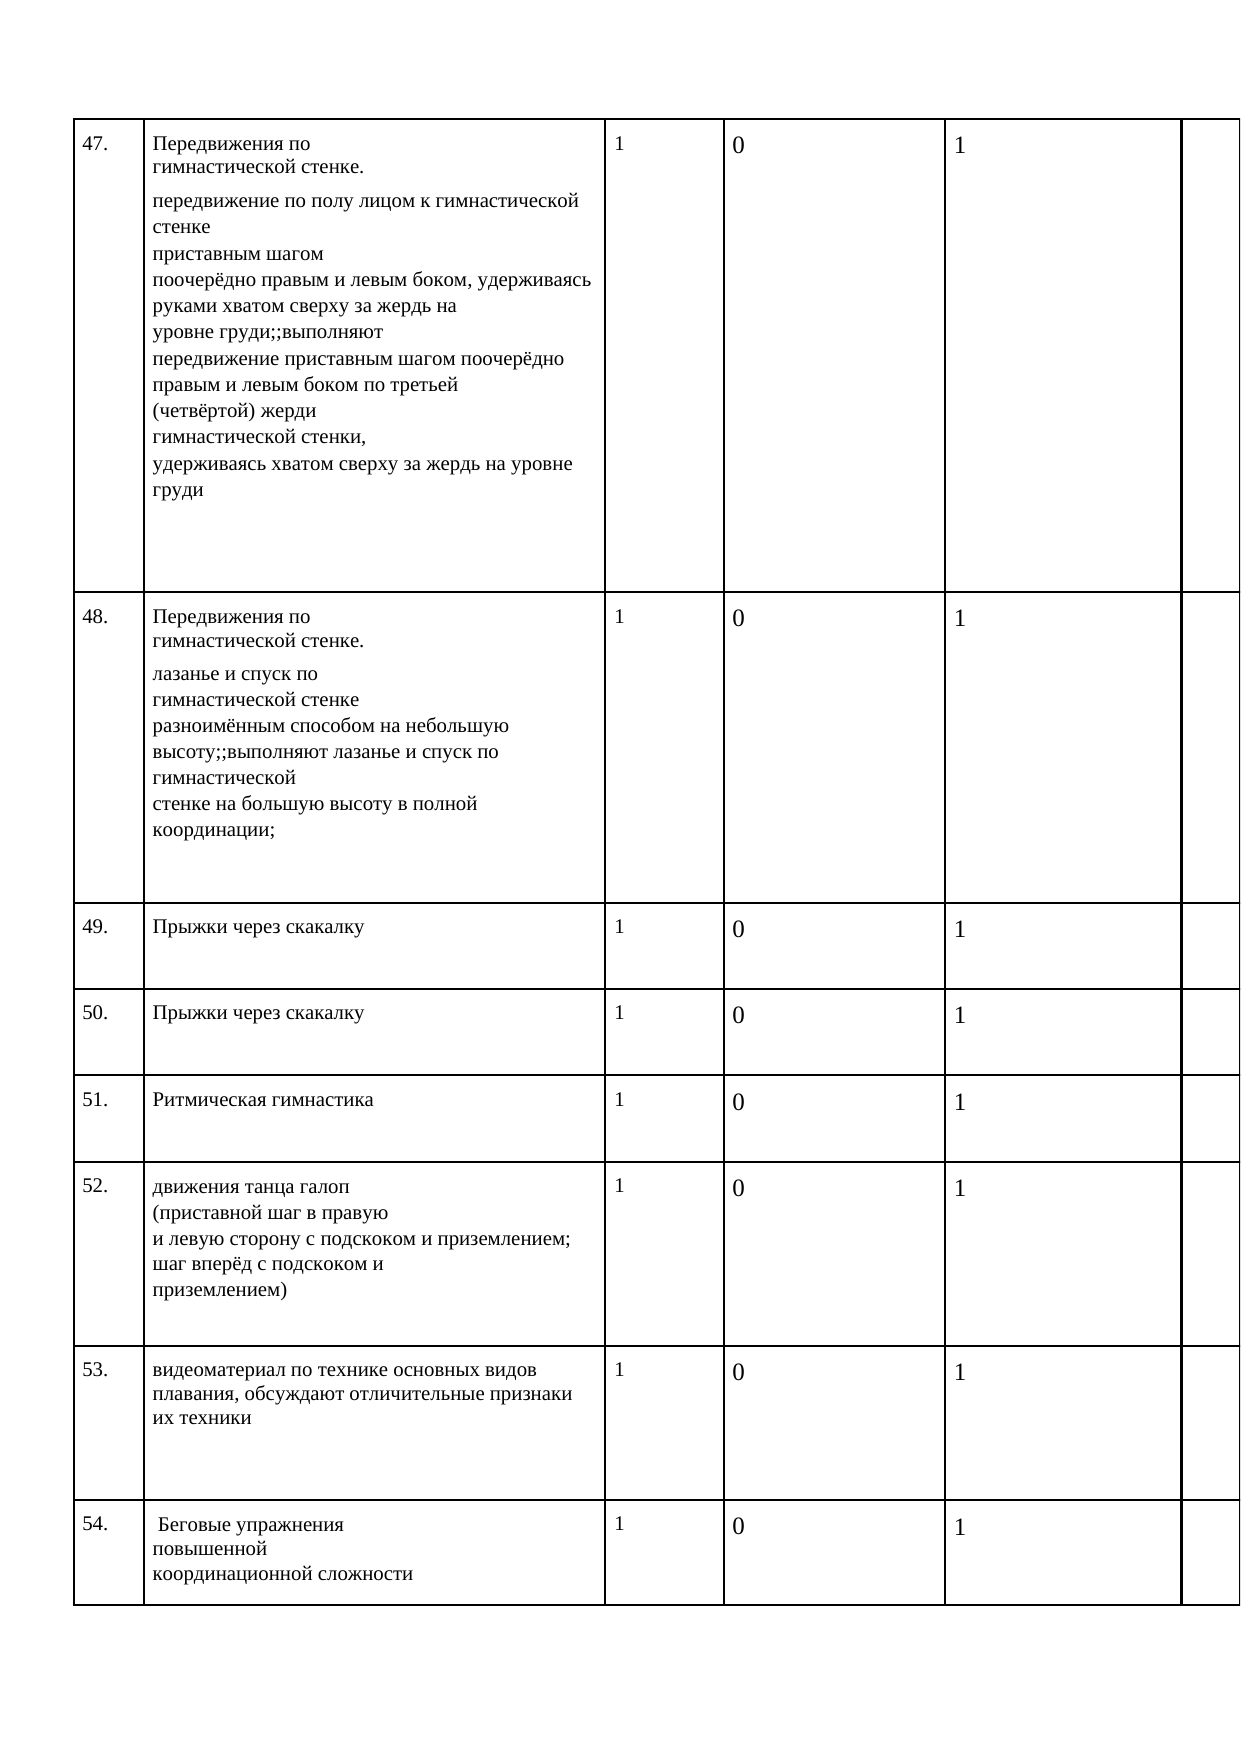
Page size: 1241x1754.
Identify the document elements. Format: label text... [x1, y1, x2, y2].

table_cell 48. [75, 593, 143, 902]
table_cell Передвижения по гимнастической стенке. лазанье и спуск по гимнастической стенке разноимённым способом на небольшую высоту;;выполняют лазанье и спуск по гимнастической стенке на большую высоту в полной координации; [145, 593, 604, 902]
table_cell 1 [606, 1347, 723, 1499]
table_cell 0 [725, 990, 944, 1074]
table_cell 50. [75, 990, 143, 1074]
table_cell 0 [725, 593, 944, 902]
table_cell [1183, 1501, 1239, 1603]
table_cell [1183, 1163, 1239, 1345]
table_cell 0 [725, 1501, 944, 1603]
table_cell Ритмическая гимнастика [145, 1076, 604, 1161]
table_cell 1 [606, 1076, 723, 1161]
table_cell 0 [725, 120, 944, 591]
table_cell [1183, 593, 1239, 902]
table_cell 0 [725, 1076, 944, 1161]
table_cell 1 [946, 1501, 1180, 1603]
table_cell 53. [75, 1347, 143, 1499]
table_cell 54. [75, 1501, 143, 1603]
table_cell 47. [75, 120, 143, 591]
table_cell 49. [75, 904, 143, 988]
table_cell Передвижения по гимнастической стенке. передвижение по полу лицом к гимнастической стенке приставным шагом поочерёдно правым и левым боком, удерживаясь руками хватом сверху за жердь на уровне груди;;выполняют передвижение приставным шагом поочерёдно правым и левым боком по третьей (четвёртой) жерди гимнастической стенки, удерживаясь хватом сверху за жердь на уровне груди [145, 120, 604, 591]
table_cell 51. [75, 1076, 143, 1161]
table_cell [1183, 1347, 1239, 1499]
table_cell 1 [946, 904, 1180, 988]
table_cell 0 [725, 1347, 944, 1499]
table_cell 0 [725, 904, 944, 988]
table_cell [1183, 904, 1239, 988]
table_cell Беговые упражнения повышенной координационной сложности [145, 1501, 604, 1603]
table_cell 1 [606, 593, 723, 902]
table_cell 1 [606, 990, 723, 1074]
table_cell [1183, 1076, 1239, 1161]
table_cell движения танца галоп (приставной шаг в правую и левую сторону с подскоком и приземлением; шаг вперёд с подскоком и приземлением) [145, 1163, 604, 1345]
table_cell 0 [725, 1163, 944, 1345]
table_cell 1 [606, 1501, 723, 1603]
table_cell [1183, 990, 1239, 1074]
table_cell видеоматериал по технике основных видов плавания, обсуждают отличительные признаки их техники [145, 1347, 604, 1499]
table_cell 1 [606, 1163, 723, 1345]
table_cell 1 [946, 990, 1180, 1074]
table_cell 1 [946, 593, 1180, 902]
table_cell 1 [606, 120, 723, 591]
table_cell [1183, 120, 1239, 591]
table_cell 52. [75, 1163, 143, 1345]
table_cell 1 [946, 1347, 1180, 1499]
table_cell 1 [946, 1163, 1180, 1345]
table_cell 1 [946, 1076, 1180, 1161]
table_cell Прыжки через скакалку [145, 904, 604, 988]
table_cell Прыжки через скакалку [145, 990, 604, 1074]
table_cell 1 [946, 120, 1180, 591]
table_cell 1 [606, 904, 723, 988]
